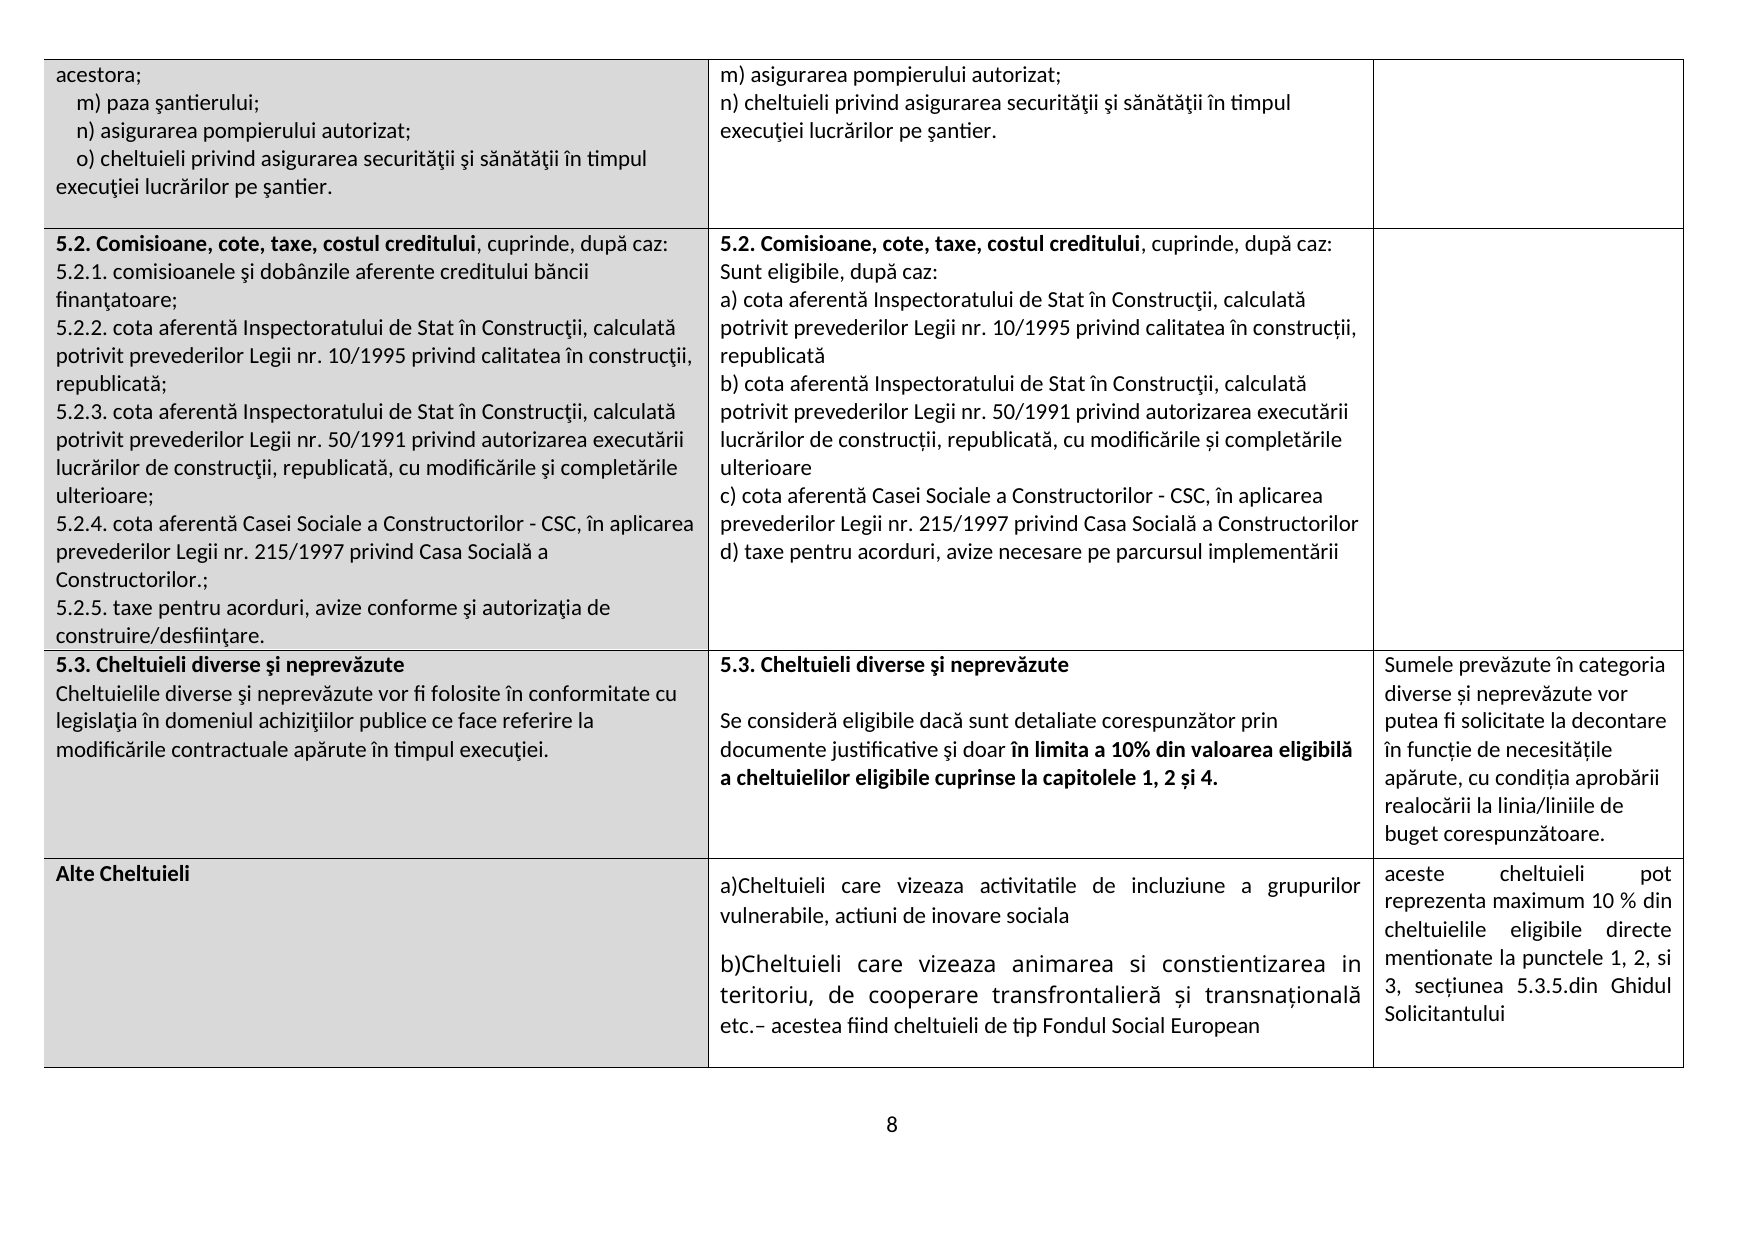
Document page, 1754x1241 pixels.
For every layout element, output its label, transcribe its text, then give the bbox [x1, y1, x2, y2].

table_cell 5.2. Comisioane, cote, taxe, costul creditului, cuprinde, după caz: 5.2.1. comisioanele şi dobânzile aferente creditului băncii finanţatoare; 5.2.2. cota aferentă Inspectoratului de Stat în Construcţii, calculată potrivit prevederilor Legii nr. 10/1995 privind calitatea în construcţii, republicată; 5.2.3. cota aferentă Inspectoratului de Stat în Construcţii, calculată potrivit prevederilor Legii nr. 50/1991 privind autorizarea executării lucrărilor de construcţii, republicată, cu modificările şi completările ulterioare; 5.2.4. cota aferentă Casei Sociale a Constructorilor - CSC, în aplicarea prevederilor Legii nr. 215/1997 privind Casa Socială a Constructorilor.; 5.2.5. taxe pentru acorduri, avize conforme şi autorizaţia de construire/desfiinţare. [44, 229, 708, 649]
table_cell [1374, 60, 1683, 228]
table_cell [44, 60, 708, 228]
table_cell Alte Cheltuieli [44, 859, 708, 1067]
table_cell a)Cheltuieli care vizeaza activitatile de incluziune a grupurilor vulnerabile, actiuni de inovare sociala b)Cheltuieli care vizeaza animarea si constientizarea in teritoriu, de cooperare transfrontalieră și transnațională etc.– acestea fiind cheltuieli de tip Fondul Social European [709, 859, 1373, 1067]
table_cell 5.3. Cheltuieli diverse şi neprevăzute Se consideră eligibile dacă sunt detaliate corespunzător prin documente justificative şi doar în limita a 10% din valoarea eligibilă a cheltuielilor eligibile cuprinse la capitolele 1, 2 și 4. [709, 651, 1373, 858]
table_cell 5.2. Comisioane, cote, taxe, costul creditului, cuprinde, după caz: Sunt eligibile, după caz: a) cota aferentă Inspectoratului de Stat în Construcţii, calculată potrivit prevederilor Legii nr. 10/1995 privind calitatea în construcții, republicată b) cota aferentă Inspectoratului de Stat în Construcţii, calculată potrivit prevederilor Legii nr. 50/1991 privind autorizarea executării lucrărilor de construcții, republicată, cu modificările și completările ulterioare c) cota aferentă Casei Sociale a Constructorilor - CSC, în aplicarea prevederilor Legii nr. 215/1997 privind Casa Socială a Constructorilor d) taxe pentru acorduri, avize necesare pe parcursul implementării [709, 229, 1373, 649]
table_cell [709, 60, 1373, 228]
table_cell Sumele prevăzute în categoria diverse și neprevăzute vor putea fi solicitate la decontare în funcție de necesitățile apărute, cu condiția aprobării realocării la linia/liniile de buget corespunzătoare. [1374, 651, 1683, 858]
table_cell aceste cheltuieli pot reprezenta maximum 10 % din cheltuielile eligibile directe mentionate la punctele 1, 2, si 3, secțiunea 5.3.5.din Ghidul Solicitantului [1374, 859, 1683, 1067]
table_cell 5.3. Cheltuieli diverse şi neprevăzute Cheltuielile diverse şi neprevăzute vor fi folosite în conformitate cu legislaţia în domeniul achiziţiilor publice ce face referire la modificările contractuale apărute în timpul execuţiei. [44, 651, 708, 858]
table_cell [1374, 229, 1683, 649]
